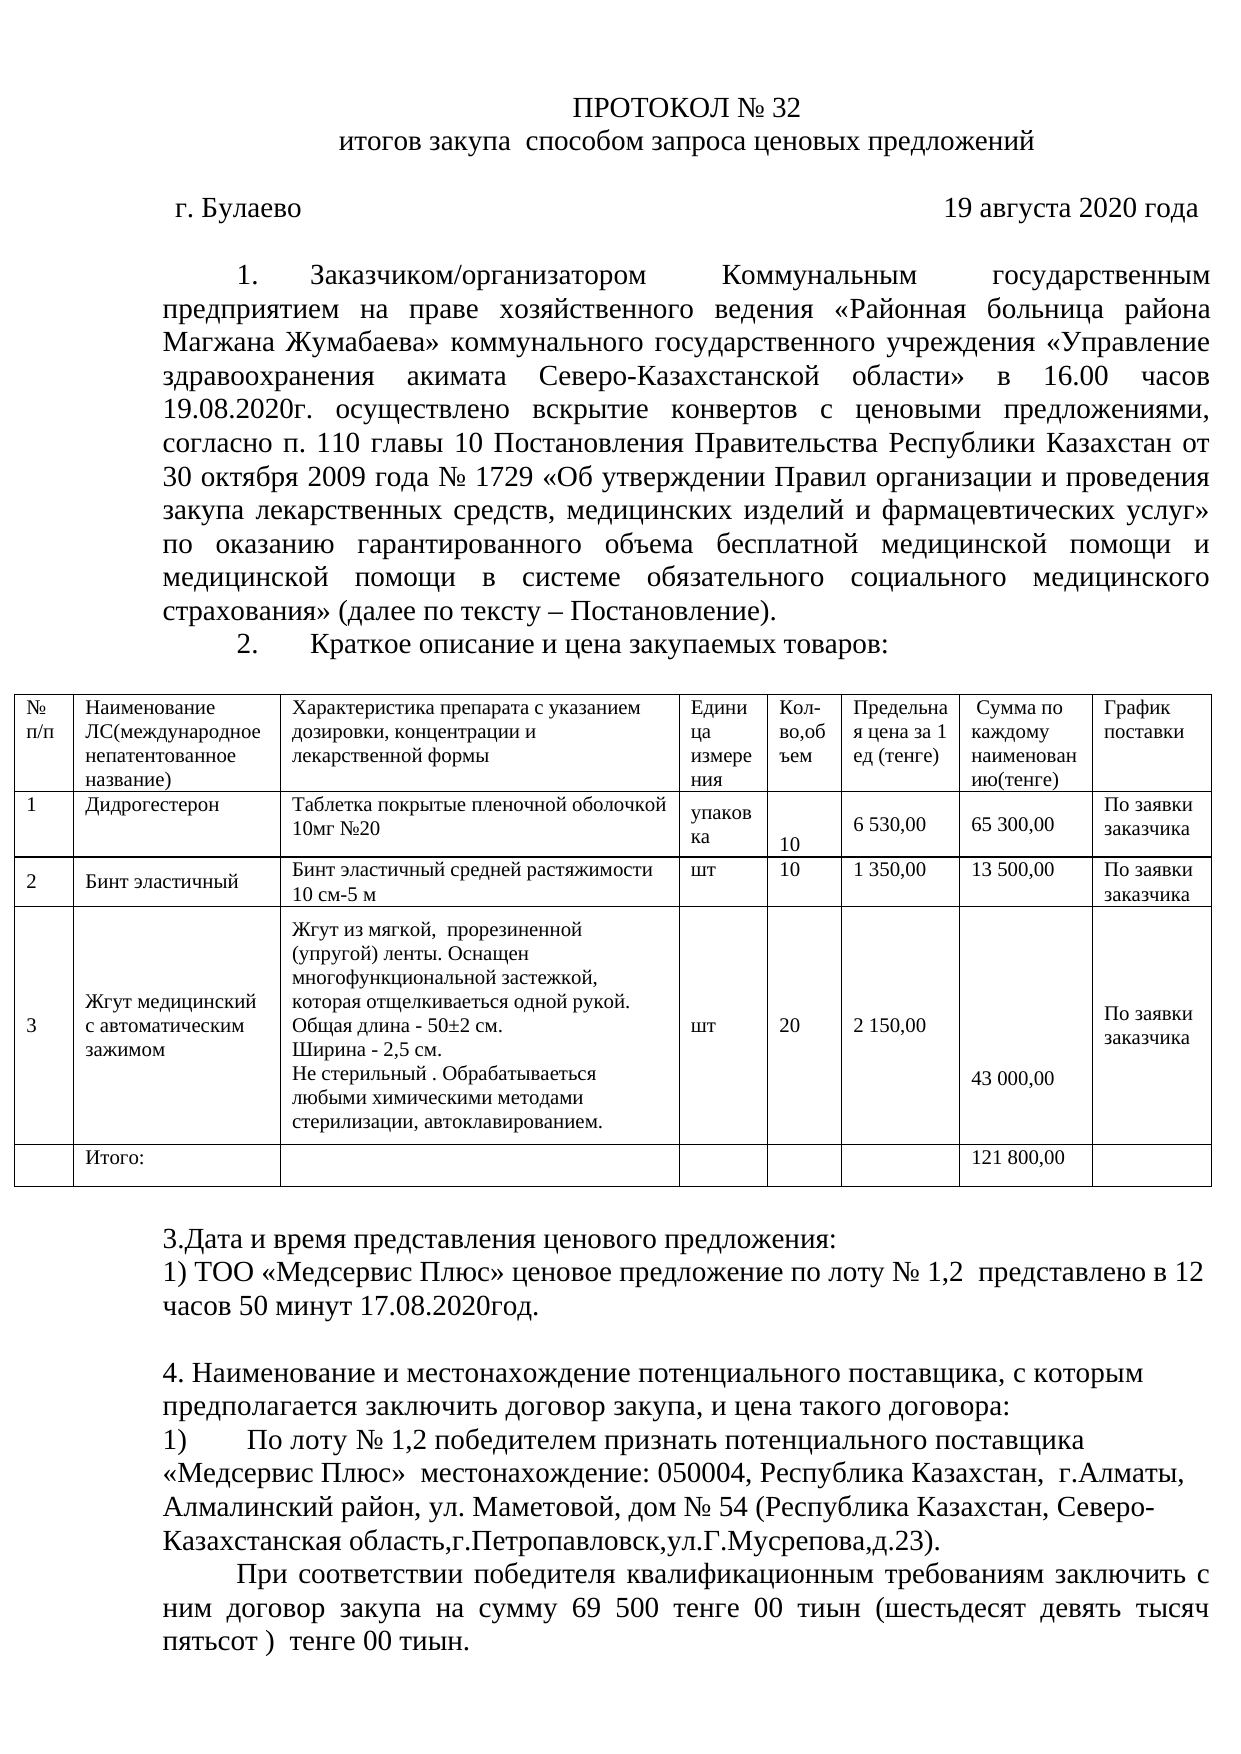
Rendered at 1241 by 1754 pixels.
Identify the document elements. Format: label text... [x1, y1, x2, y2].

table_header Предельная цена за 1 ед (тенге) [842, 695, 959, 791]
table_cell 2 [15, 858, 73, 906]
table_cell шт [680, 858, 767, 906]
table_cell По заявки заказчика [1093, 907, 1211, 1143]
text При соответствии победителя квалификационным требованиям заключить с ним договор закупа на сумму 69 500 тенге 00 тиын (шестьдесят девять тысяч пятьсот ) тенге 00 тиын. [162, 1556, 1211, 1657]
text итогов закупа способом запроса ценовых предложений [162, 123, 1211, 157]
table_cell 6 530,00 [842, 792, 959, 856]
table_cell 65 300,00 [960, 792, 1092, 856]
table_header № п/п [15, 695, 73, 791]
text 4. Наименование и местонахождение потенциального поставщика, с которым предполагается заключить договор закупа, и цена такого договора: [162, 1355, 1211, 1422]
table_header Наименование ЛС(международное непатентованное название) [74, 695, 280, 791]
table_cell 13 500,00 [960, 858, 1092, 906]
table_cell [1093, 1145, 1211, 1186]
table_cell Жгут медицинский с автоматическим зажимом [74, 907, 280, 1143]
table_header График поставки [1093, 695, 1211, 791]
text Протокол № 32 [162, 90, 1211, 123]
table_cell [281, 1145, 679, 1186]
table_cell 1 [15, 792, 73, 856]
table_cell По заявки заказчика [1093, 792, 1211, 856]
table_cell 10 [768, 792, 841, 856]
table_cell [842, 1145, 959, 1186]
table_cell Итого: [74, 1145, 280, 1186]
table_cell По заявки заказчика [1093, 858, 1211, 906]
table_cell [15, 1145, 73, 1186]
table_cell 3 [15, 907, 73, 1143]
list Заказчиком/организатором Коммунальным государственным предприятием на праве хозяйственного ведения «Районная больница района Магжана Жумабаева» коммунального государственного учреждения «Управление здравоохранения акимата Северо-Казахстанской области» в 16.00 часов 19.08.2020г. осуществлено вскрытие конвертов с ценовыми предложениями, согласно п. 110 главы 10 Постановления Правительства Республики Казахстан от 30 октября 2009 года № 1729 «Об утверждении Правил организации и проведения закупа лекарственных средств, медицинских изделий и фармацевтических услуг» по оказанию гарантированного объема бесплатной медицинской помощи и медицинской помощи в системе обязательного социального медицинского страхования» (далее по тексту – Постановление). [162, 257, 1211, 626]
text 1) По лоту № 1,2 победителем признать потенциального поставщика «Медсервис Плюс» местонахождение: 050004, Республика Казахстан, г.Алматы, Алмалинский район, ул. Маметовой, дом № 54 (Республика Казахстан, Северо-Казахстанская область,г.Петропавловск,ул.Г.Мусрепова,д.23). [162, 1422, 1211, 1556]
table_cell Жгут из мягкой, прорезиненной (упругой) ленты. Оснащен многофункциональной застежкой, которая отщелкиваеться одной рукой. Общая длина - 50±2 см. Ширина - 2,5 см. Не стерильный . Обрабатываеться любыми химическими методами стерилизации, автоклавированием. [281, 907, 679, 1143]
table_cell Таблетка покрытые пленочной оболочкой 10мг №20 [281, 792, 679, 856]
table_cell Бинт эластичный средней растяжимости 10 см-5 м [281, 858, 679, 906]
table_cell 121 800,00 [960, 1145, 1092, 1186]
table_cell Дидрогестерон [74, 792, 280, 856]
table_cell [680, 1145, 767, 1186]
table_header Единица измерения [680, 695, 767, 791]
table_cell 1 350,00 [842, 858, 959, 906]
table_cell 43 000,00 [960, 907, 1092, 1143]
table_cell 2 150,00 [842, 907, 959, 1143]
table_header Характеристика препарата с указанием дозировки, концентрации и лекарственной формы [281, 695, 679, 791]
list 3.Дата и время представления ценового предложения: [162, 1221, 1211, 1254]
table_cell шт [680, 907, 767, 1143]
list Краткое описание и цена закупаемых товаров: [162, 626, 1211, 660]
text г. Булаево 19 августа 2020 года [162, 190, 1211, 224]
table_cell упаковка [680, 792, 767, 856]
table_cell [768, 1145, 841, 1186]
table_cell Бинт эластичный [74, 858, 280, 906]
table_header Сумма по каждому наименованию(тенге) [960, 695, 1092, 791]
table_header Кол-во,объем [768, 695, 841, 791]
text 1) ТОО «Медсервис Плюс» ценовое предложение по лоту № 1,2 представлено в 12 часов 50 минут 17.08.2020год. [162, 1254, 1211, 1321]
table_cell 10 [768, 858, 841, 906]
table_cell 20 [768, 907, 841, 1143]
